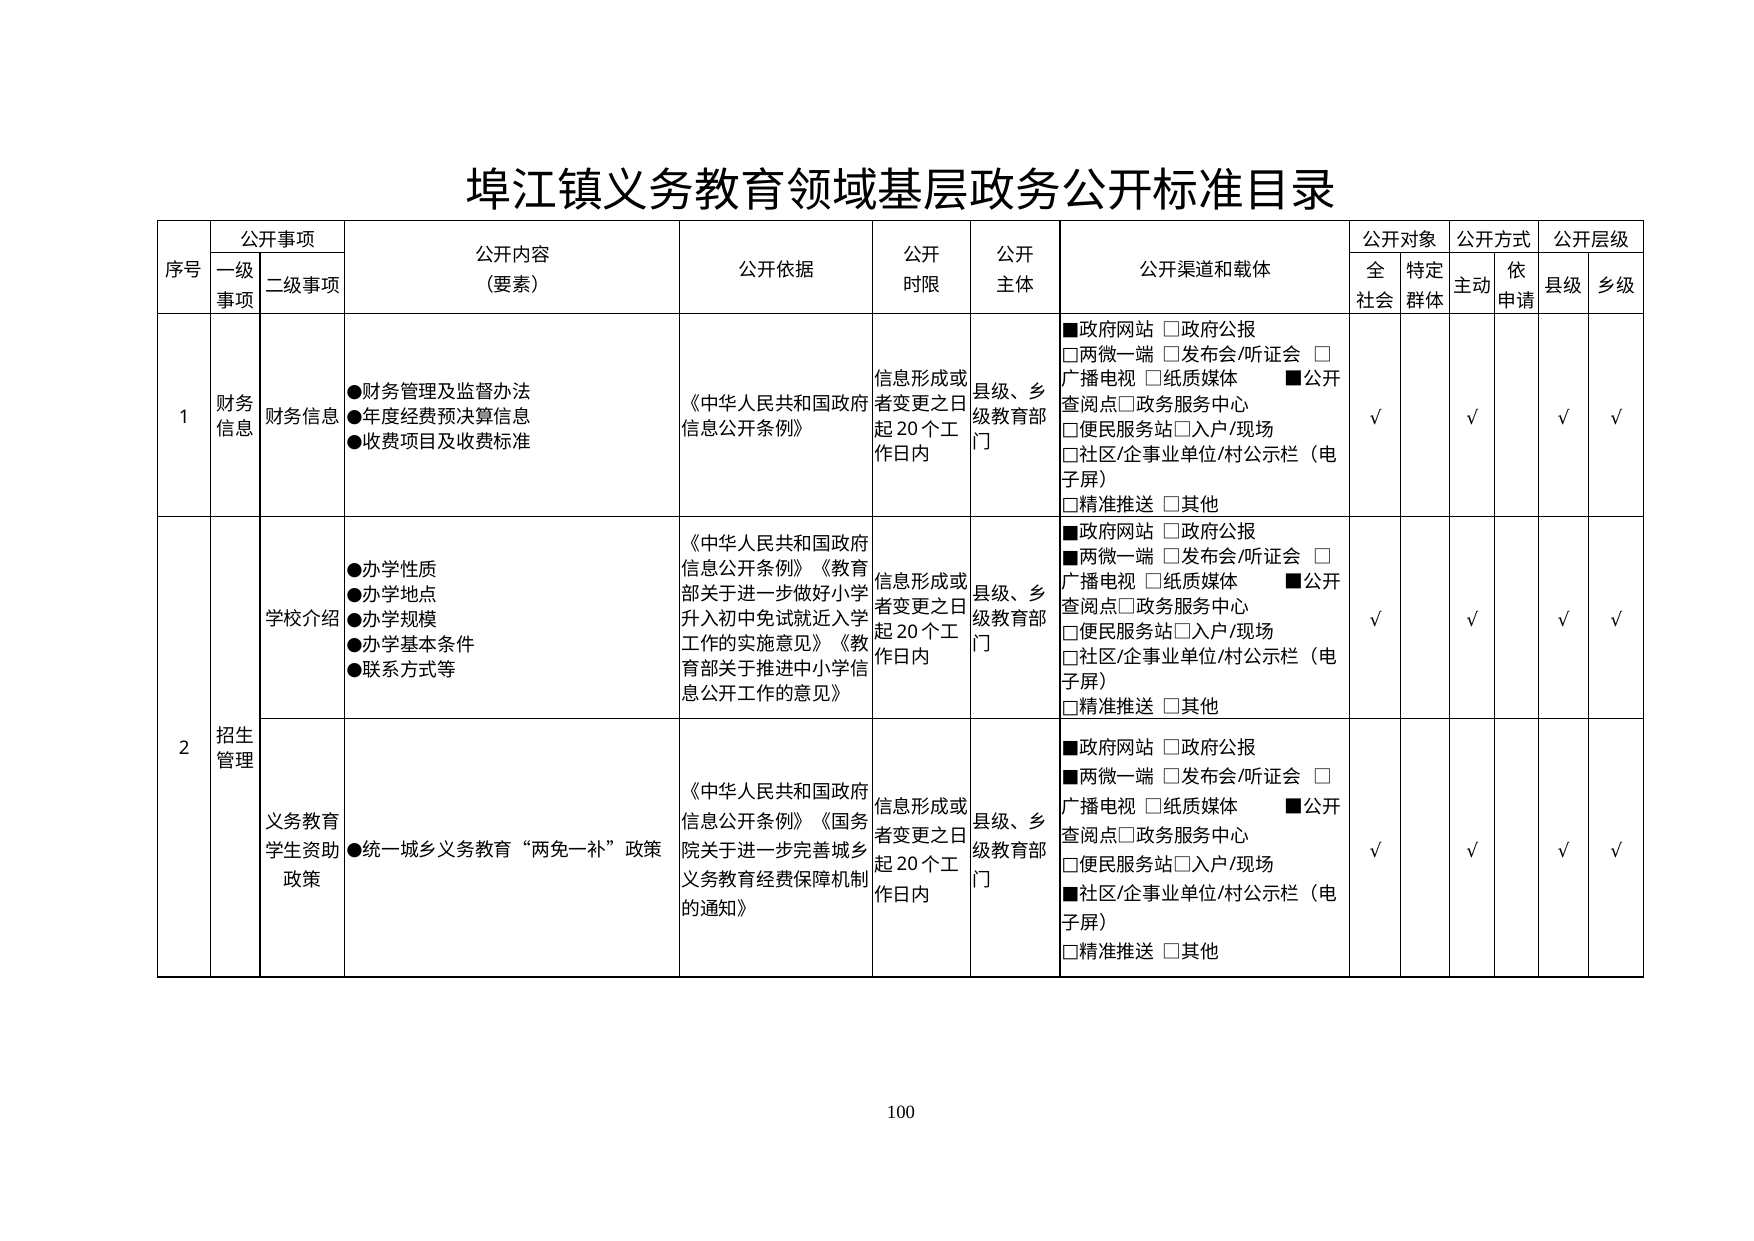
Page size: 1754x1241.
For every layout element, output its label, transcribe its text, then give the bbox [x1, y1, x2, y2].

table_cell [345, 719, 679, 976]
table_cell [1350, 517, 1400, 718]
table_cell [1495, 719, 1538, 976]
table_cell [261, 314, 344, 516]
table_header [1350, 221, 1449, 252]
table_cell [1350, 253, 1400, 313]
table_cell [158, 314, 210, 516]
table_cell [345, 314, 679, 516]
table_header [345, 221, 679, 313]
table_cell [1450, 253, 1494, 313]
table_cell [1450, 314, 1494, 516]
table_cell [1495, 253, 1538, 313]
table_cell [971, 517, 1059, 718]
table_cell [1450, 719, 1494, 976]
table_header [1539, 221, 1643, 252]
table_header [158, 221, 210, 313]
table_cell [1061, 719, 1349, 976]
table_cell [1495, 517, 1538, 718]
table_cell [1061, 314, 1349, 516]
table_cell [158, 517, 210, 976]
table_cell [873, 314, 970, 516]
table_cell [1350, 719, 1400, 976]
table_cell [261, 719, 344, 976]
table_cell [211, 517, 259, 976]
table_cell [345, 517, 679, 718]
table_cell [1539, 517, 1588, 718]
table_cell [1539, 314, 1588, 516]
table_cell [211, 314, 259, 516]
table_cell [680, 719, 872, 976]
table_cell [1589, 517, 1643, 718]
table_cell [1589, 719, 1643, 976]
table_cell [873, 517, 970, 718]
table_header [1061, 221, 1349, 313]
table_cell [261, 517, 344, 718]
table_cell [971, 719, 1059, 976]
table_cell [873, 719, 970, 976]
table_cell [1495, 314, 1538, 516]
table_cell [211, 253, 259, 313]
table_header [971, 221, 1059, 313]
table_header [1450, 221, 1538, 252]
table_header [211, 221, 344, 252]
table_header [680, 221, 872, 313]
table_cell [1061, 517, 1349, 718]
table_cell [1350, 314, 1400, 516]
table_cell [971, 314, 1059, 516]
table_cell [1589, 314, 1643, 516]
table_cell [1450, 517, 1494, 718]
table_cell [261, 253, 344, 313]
text 埠江镇义务教育领域基层政务公开标准目录 [177, 153, 1624, 220]
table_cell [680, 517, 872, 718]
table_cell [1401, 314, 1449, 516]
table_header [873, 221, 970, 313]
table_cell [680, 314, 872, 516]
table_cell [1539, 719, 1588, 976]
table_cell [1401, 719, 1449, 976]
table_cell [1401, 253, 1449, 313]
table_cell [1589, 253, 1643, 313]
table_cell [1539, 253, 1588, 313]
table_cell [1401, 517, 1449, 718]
